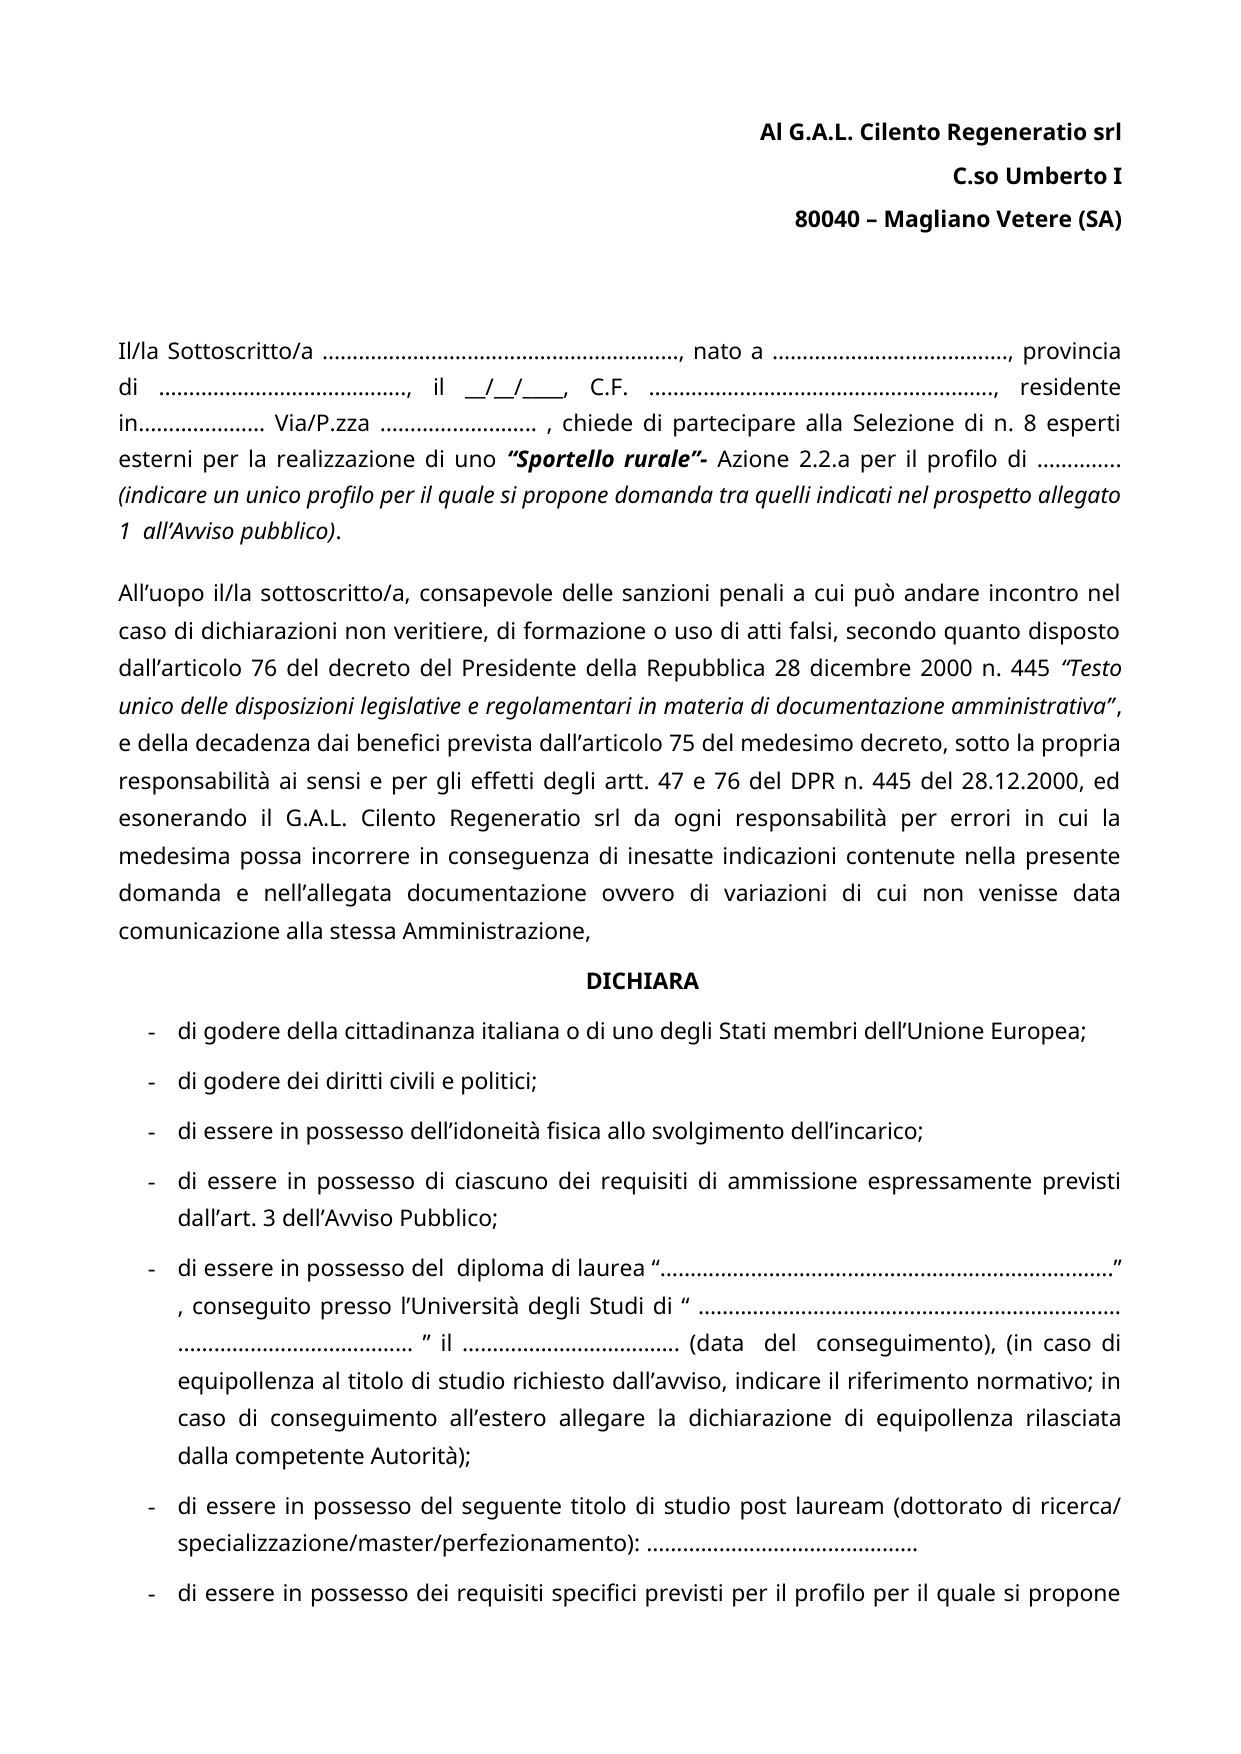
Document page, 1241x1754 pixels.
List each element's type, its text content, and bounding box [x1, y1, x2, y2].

text 80040 – Magliano Vetere (SA) [619, 203, 1122, 235]
text DICHIARA [162, 959, 1122, 997]
list di godere della cittadinanza italiana o di uno degli Stati membri dell’Unione Europea; [148, 1009, 1122, 1047]
list di essere in possesso di ciascuno dei requisiti di ammissione espressamente previsti dall’art. 3 dell’Avviso Pubblico; [148, 1159, 1122, 1234]
list di essere in possesso del seguente titolo di studio post lauream (dottorato di ricerca/ specializzazione/master/perfezionamento): ……………………………………… [148, 1484, 1122, 1559]
text Il/la Sottoscritto/a …………………………..………………………, nato a …………………..……………., provincia di ………………………………….., il __/__/____, C.F. ………………………………………..………., residente in………………… Via/P.zza …………………….. , chiede di partecipare alla Selezione di n. 8 esperti esterni per la realizzazione di uno “Sportello rurale”- Azione 2.2.a per il profilo di ………….. (indicare un unico profilo per il quale si propone domanda tra quelli indicati nel prospetto allegato 1 all’Avviso pubblico). [118, 335, 1122, 546]
text Al G.A.L. Cilento Regeneratio srl [619, 116, 1122, 147]
text C.so Umberto I [619, 160, 1122, 191]
list di essere in possesso del diploma di laurea “……………………….……………………..…………..…….” , conseguito presso l’Università degli Studi di “ …………………………………………………………….………………………………… ” il ………………..……………. (data del conseguimento), (in caso di equipollenza al titolo di studio richiesto dall’avviso, indicare il riferimento normativo; in caso di conseguimento all’estero allegare la dichiarazione di equipollenza rilasciata dalla competente Autorità); [148, 1247, 1122, 1472]
list di essere in possesso dell’idoneità fisica allo svolgimento dell’incarico; [148, 1109, 1122, 1147]
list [148, 1572, 1122, 1609]
list di godere dei diritti civili e politici; [148, 1059, 1122, 1097]
text All’uopo il/la sottoscritto/a, consapevole delle sanzioni penali a cui può andare incontro nel caso di dichiarazioni non veritiere, di formazione o uso di atti falsi, secondo quanto disposto dall’articolo 76 del decreto del Presidente della Repubblica 28 dicembre 2000 n. 445 “Testo unico delle disposizioni legislative e regolamentari in materia di documentazione amministrativa”, e della decadenza dai benefici prevista dall’articolo 75 del medesimo decreto, sotto la propria responsabilità ai sensi e per gli effetti degli artt. 47 e 76 del DPR n. 445 del 28.12.2000, ed esonerando il G.A.L. Cilento Regeneratio srl da ogni responsabilità per errori in cui la medesima possa incorrere in conseguenza di inesatte indicazioni contenute nella presente domanda e nell’allegata documentazione ovvero di variazioni di cui non venisse data comunicazione alla stessa Amministrazione, [118, 572, 1122, 947]
